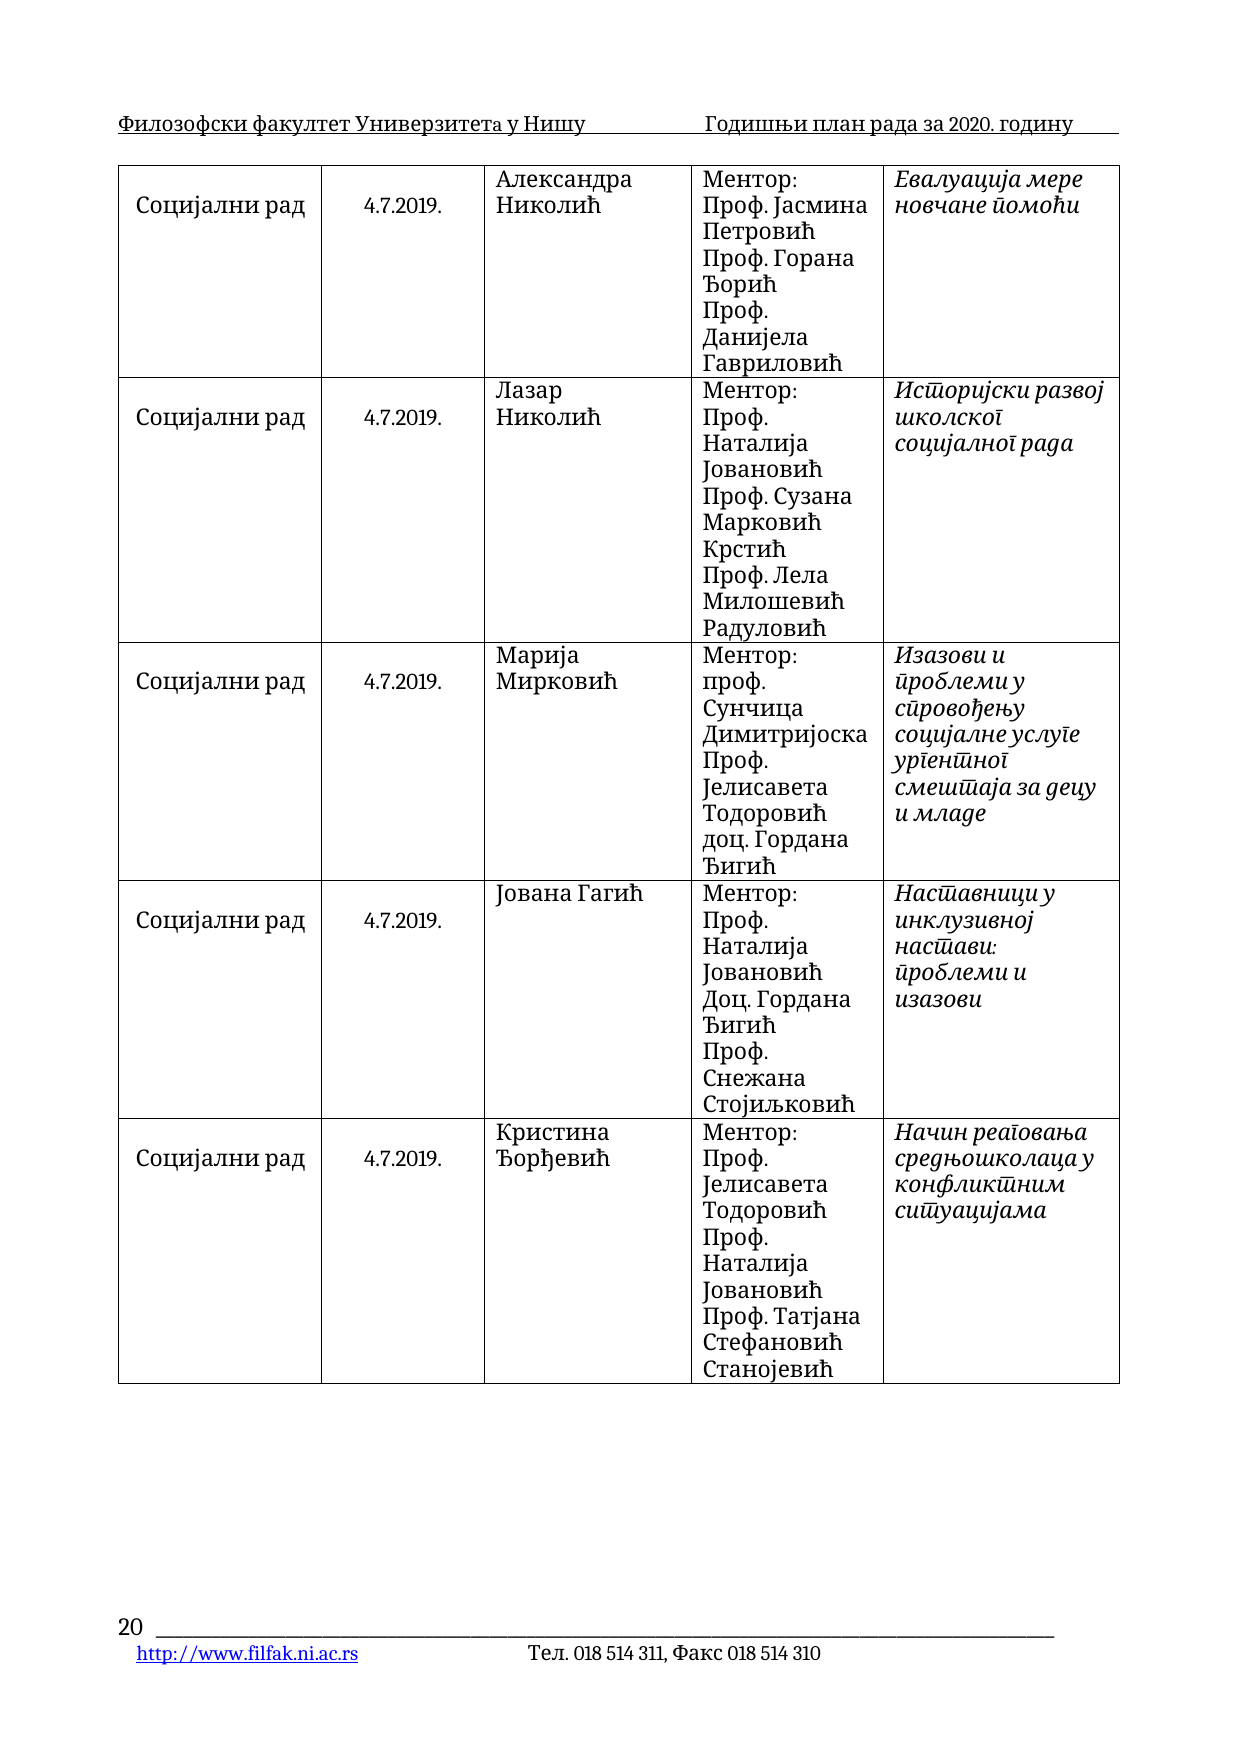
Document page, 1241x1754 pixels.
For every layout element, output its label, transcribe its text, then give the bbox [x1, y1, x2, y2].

table_cell Социјални рад [119, 643, 321, 880]
table_cell Ментор: Проф. Наталија Јовановић Проф. Сузана Марковић Крстић Проф. Лела Милошевић Радуловић [692, 378, 883, 642]
table_cell Јована Гагић [485, 881, 691, 1118]
table_cell Ментор: Проф. Наталија Јовановић Доц. Гордана Ђигић Проф. Снежана Стојиљковић [692, 881, 883, 1118]
table_cell Лазар Николић [485, 378, 691, 642]
table_cell Изазови и проблеми у спровођењу социјалне услуге ургентног смештаја за децу и младе [884, 643, 1119, 880]
table_cell 4.7.2019. [322, 378, 484, 642]
table_cell Ментор: Проф. Јелисавета Тодоровић Проф. Наталија Јовановић Проф. Татјана Стефановић Станојевић [692, 1119, 883, 1383]
table_cell Социјални рад [119, 166, 321, 377]
table_cell Наставници у инклузивној настави: проблеми и изазови [884, 881, 1119, 1118]
table_cell Ментор: проф. Сунчица Димитријоска Проф. Јелисавета Тодоровић доц. Гордана Ђигић [692, 643, 883, 880]
table_cell Историјски развој школског социјалног рада [884, 378, 1119, 642]
table_cell 4.7.2019. [322, 881, 484, 1118]
table_cell Марија Мирковић [485, 643, 691, 880]
table_cell 4.7.2019. [322, 1119, 484, 1383]
table_cell Ментор: Проф. Јасмина Петровић Проф. Горана Ђорић Проф. Данијела Гавриловић [692, 166, 883, 377]
table_cell 4.7.2019. [322, 166, 484, 377]
table_cell Александра Николић [485, 166, 691, 377]
table_cell Социјални рад [119, 1119, 321, 1383]
table_cell 4.7.2019. [322, 643, 484, 880]
table_cell Начин реаговања средњошколаца у конфликтним ситуацијама [884, 1119, 1119, 1383]
table_cell Кристина Ђорђевић [485, 1119, 691, 1383]
table_cell Социјални рад [119, 881, 321, 1118]
table_cell Евалуација мере новчане помоћи [884, 166, 1119, 377]
table_cell Социјални рад [119, 378, 321, 642]
